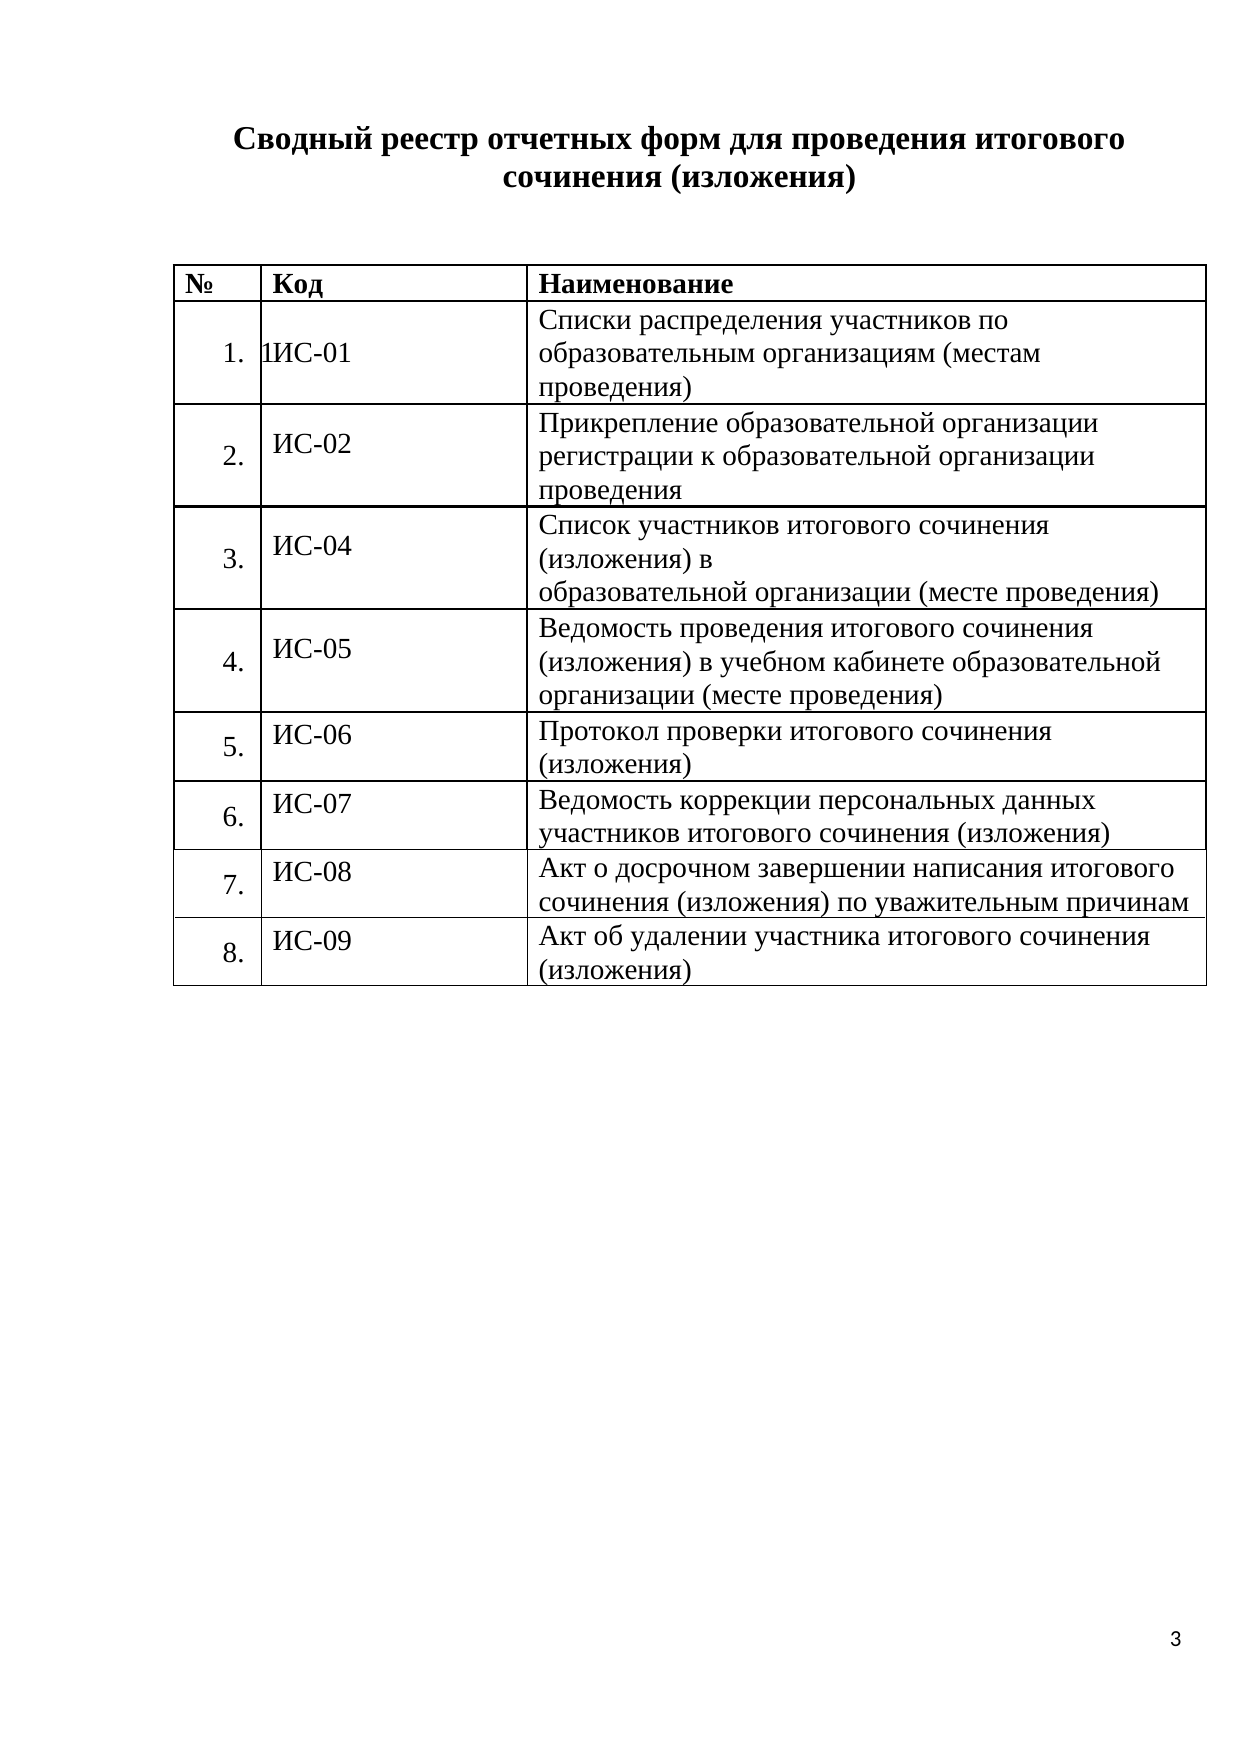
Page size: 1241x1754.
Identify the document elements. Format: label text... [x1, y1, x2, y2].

table_cell [175, 782, 260, 849]
table_cell 1 [175, 302, 260, 403]
table_cell Прикрепление образовательной организации регистрации к образовательной организации проведения [528, 405, 1205, 505]
table_cell ИС-05 [262, 610, 526, 711]
table_cell [175, 713, 260, 780]
table_cell Списки распределения участников по образовательным организациям (местам проведения) [528, 302, 1205, 403]
table_header Наименование [528, 266, 1205, 300]
text Сводный реестр отчетных форм для проведения итогового сочинения (изложения) [177, 118, 1181, 195]
table_cell [175, 508, 260, 608]
table_cell [175, 610, 260, 711]
table_cell ИС-08 [262, 850, 527, 917]
table_cell [174, 850, 261, 917]
table_cell ИС-01 [262, 302, 526, 403]
table_cell Ведомость коррекции персональных данных участников итогового сочинения (изложения) [528, 782, 1205, 849]
table_header Код [262, 266, 526, 300]
table_cell [174, 917, 261, 985]
table_cell ИС-02 [262, 405, 526, 505]
table_cell Акт об удалении участника итогового сочинения (изложения) [528, 917, 1206, 985]
table_cell Протокол проверки итогового сочинения (изложения) [528, 713, 1205, 780]
table_cell Список участников итогового сочинения (изложения) в образовательной организации (месте проведения) [528, 508, 1205, 608]
table_cell ИС-07 [262, 782, 526, 849]
table_cell Акт о досрочном завершении написания итогового сочинения (изложения) по уважительным причинам [528, 850, 1206, 917]
table_cell ИС-09 [262, 918, 527, 985]
table_cell ИС-04 [262, 508, 526, 608]
table_cell [175, 405, 260, 505]
table_header № [175, 266, 260, 300]
table_cell Ведомость проведения итогового сочинения (изложения) в учебном кабинете образовательной организации (месте проведения) [528, 610, 1205, 711]
table_cell ИС-06 [262, 713, 526, 780]
